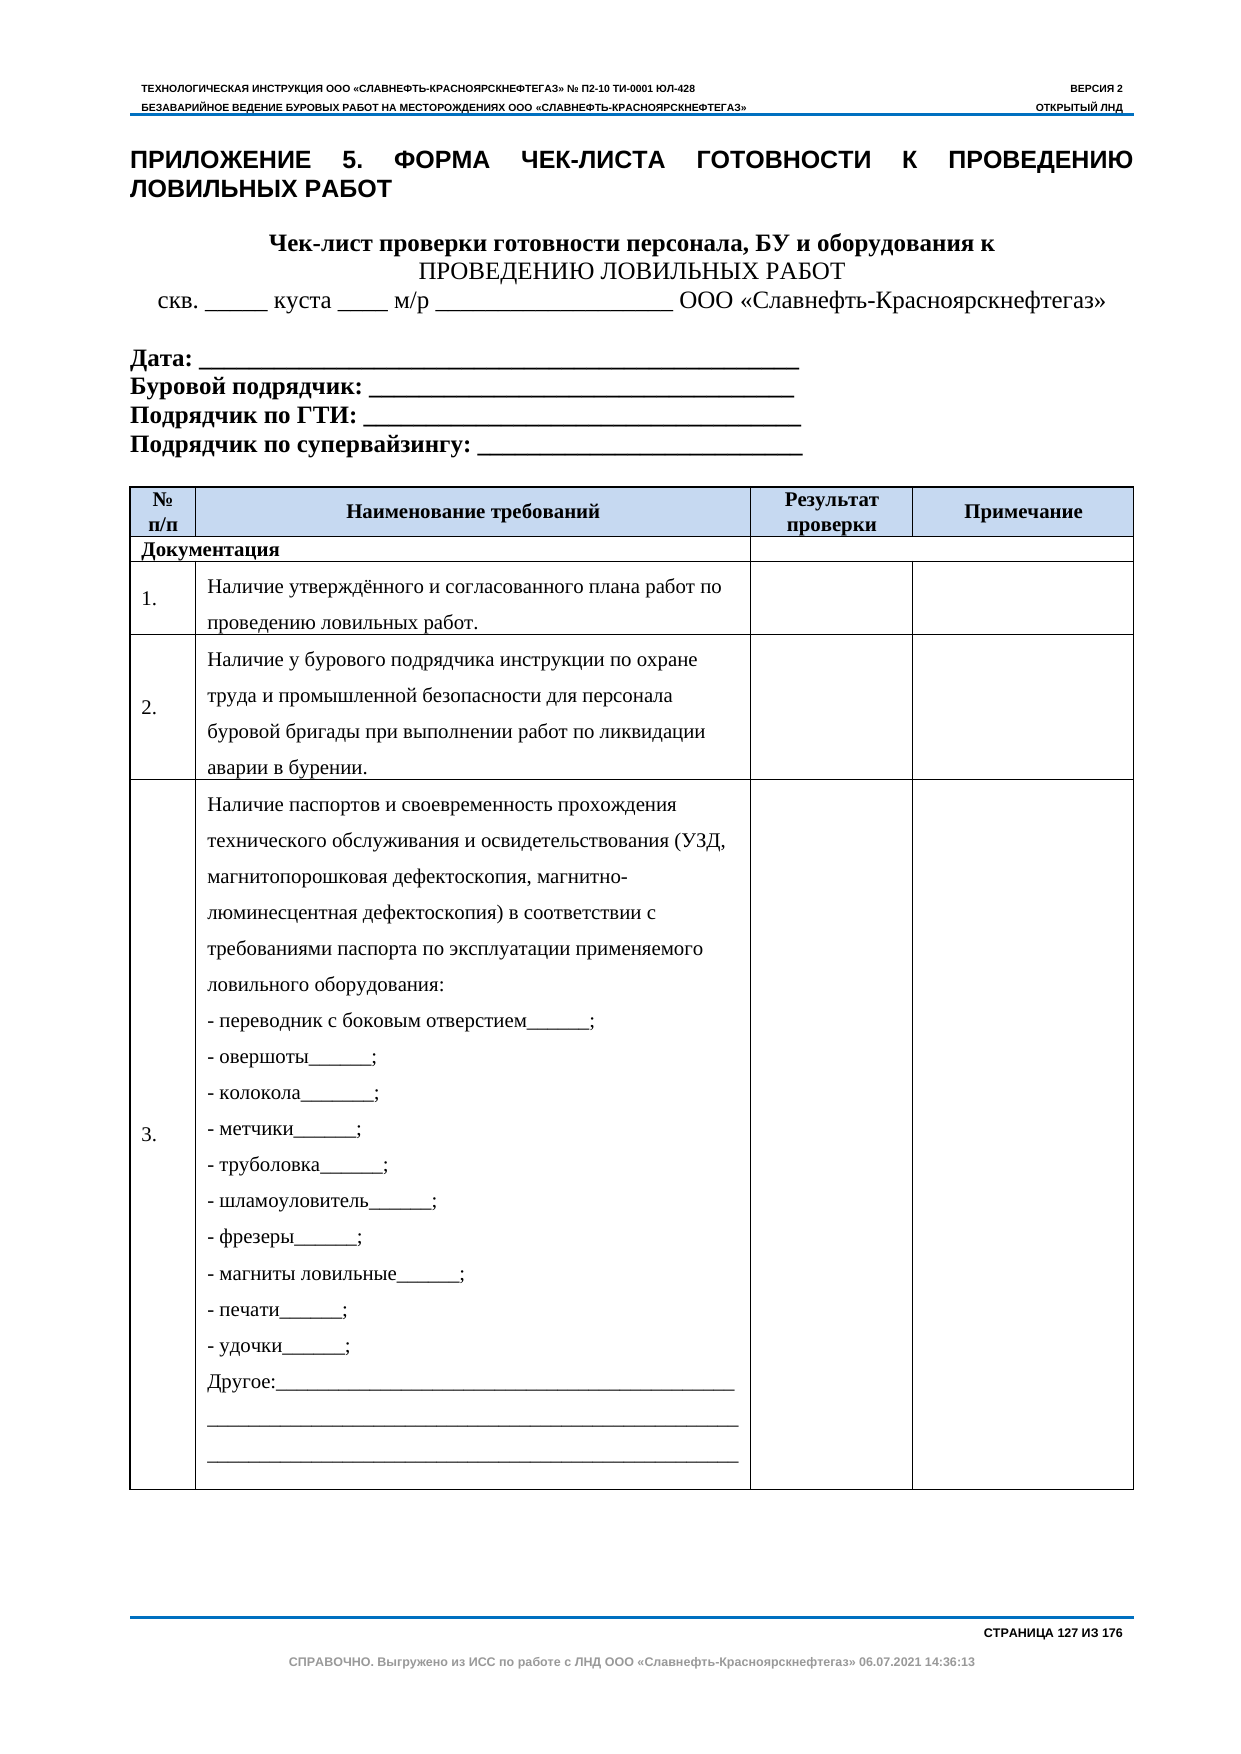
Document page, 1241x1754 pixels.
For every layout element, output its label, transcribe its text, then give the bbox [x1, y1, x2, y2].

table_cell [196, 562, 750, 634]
text Чек-лист проверки готовности персонала, БУ и оборудования к [130, 228, 1134, 256]
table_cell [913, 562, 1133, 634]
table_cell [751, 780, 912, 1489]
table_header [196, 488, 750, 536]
text скв. _____ куста ____ м/р ___________________ ООО «Славнефть-Красноярскнефтегаз» [130, 285, 1134, 314]
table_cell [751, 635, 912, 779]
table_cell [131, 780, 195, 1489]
text ПРОВЕДЕНИЮ ЛОВИЛЬНЫХ РАБОТ [130, 256, 1134, 285]
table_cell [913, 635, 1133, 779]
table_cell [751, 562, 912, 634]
text Подрядчик по ГТИ: ___________________________________ [130, 400, 1134, 429]
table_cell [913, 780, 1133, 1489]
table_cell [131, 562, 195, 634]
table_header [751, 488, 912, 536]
text Подрядчик по супервайзингу: __________________________ [130, 429, 1134, 458]
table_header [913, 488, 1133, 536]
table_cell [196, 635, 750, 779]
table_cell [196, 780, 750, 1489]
text Дата: ________________________________________________ [130, 343, 1134, 371]
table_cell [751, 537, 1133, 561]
text Буровой подрядчик: __________________________________ [130, 371, 1134, 400]
text ПРИЛОЖЕНИЕ 5. ФОРМА Чек-листа готовности к проведению ловильных работ [130, 145, 1134, 203]
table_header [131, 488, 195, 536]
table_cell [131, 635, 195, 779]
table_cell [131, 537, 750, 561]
